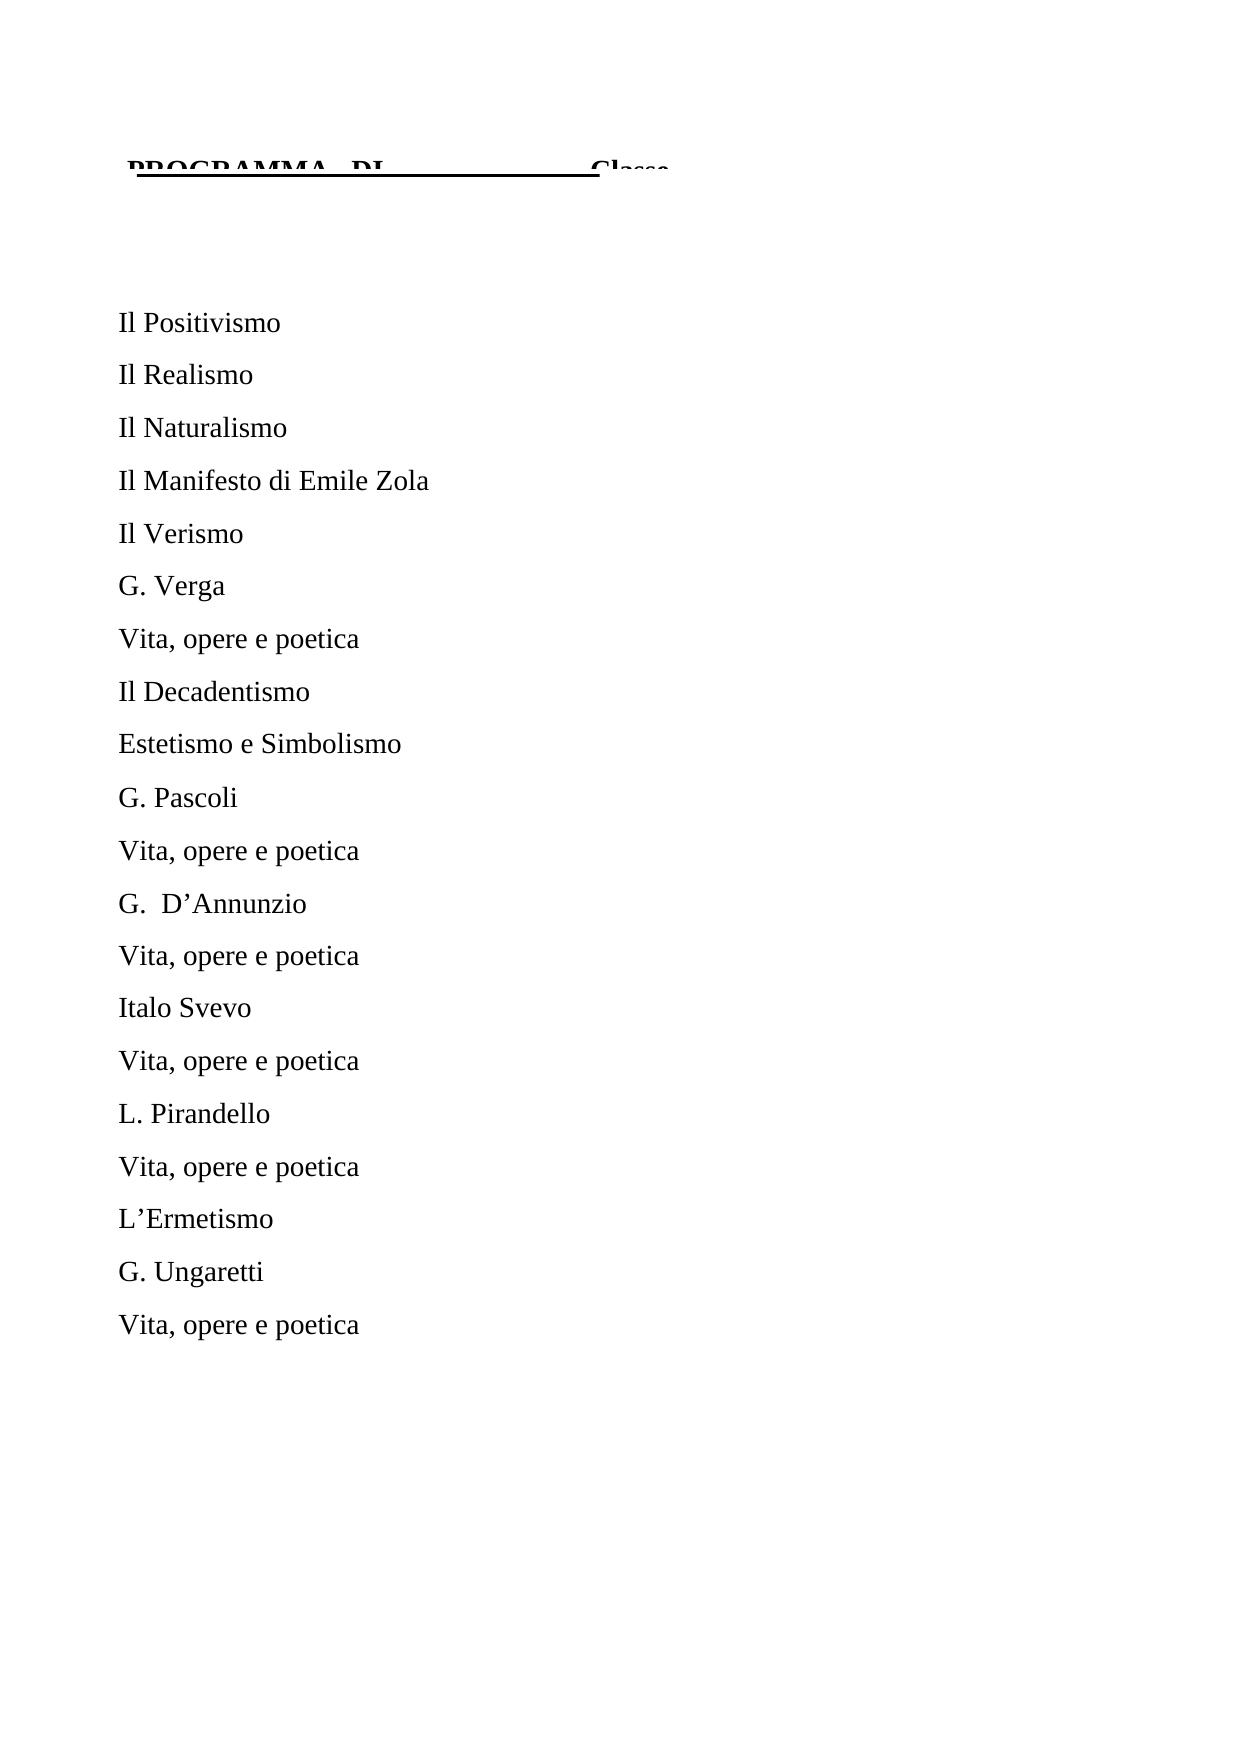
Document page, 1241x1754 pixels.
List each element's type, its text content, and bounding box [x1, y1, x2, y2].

text Vita, opere e poetica L’Ermetismo [118, 1149, 361, 1235]
text G. Verga [118, 569, 1065, 602]
text Il Manifesto di Emile Zola Il Verismo [118, 463, 431, 549]
text Il Naturalismo [118, 410, 1065, 444]
text Vita, opere e poetica [118, 833, 1065, 866]
text L. Pirandello [118, 1096, 1065, 1129]
text Vita, opere e poetica Il Decadentismo [118, 621, 361, 708]
text G. Ungaretti [118, 1254, 1065, 1287]
text Estetismo e Simbolismo [118, 727, 1065, 761]
text Vita, opere e poetica [118, 1307, 1065, 1340]
text Vita, opere e poetica [118, 1043, 1065, 1077]
text Il Positivismo Il Realismo [118, 305, 283, 391]
text G. D’Annunzio Vita, opere e poetica Italo Svevo [118, 886, 361, 1024]
text G. Pascoli [118, 780, 1065, 813]
